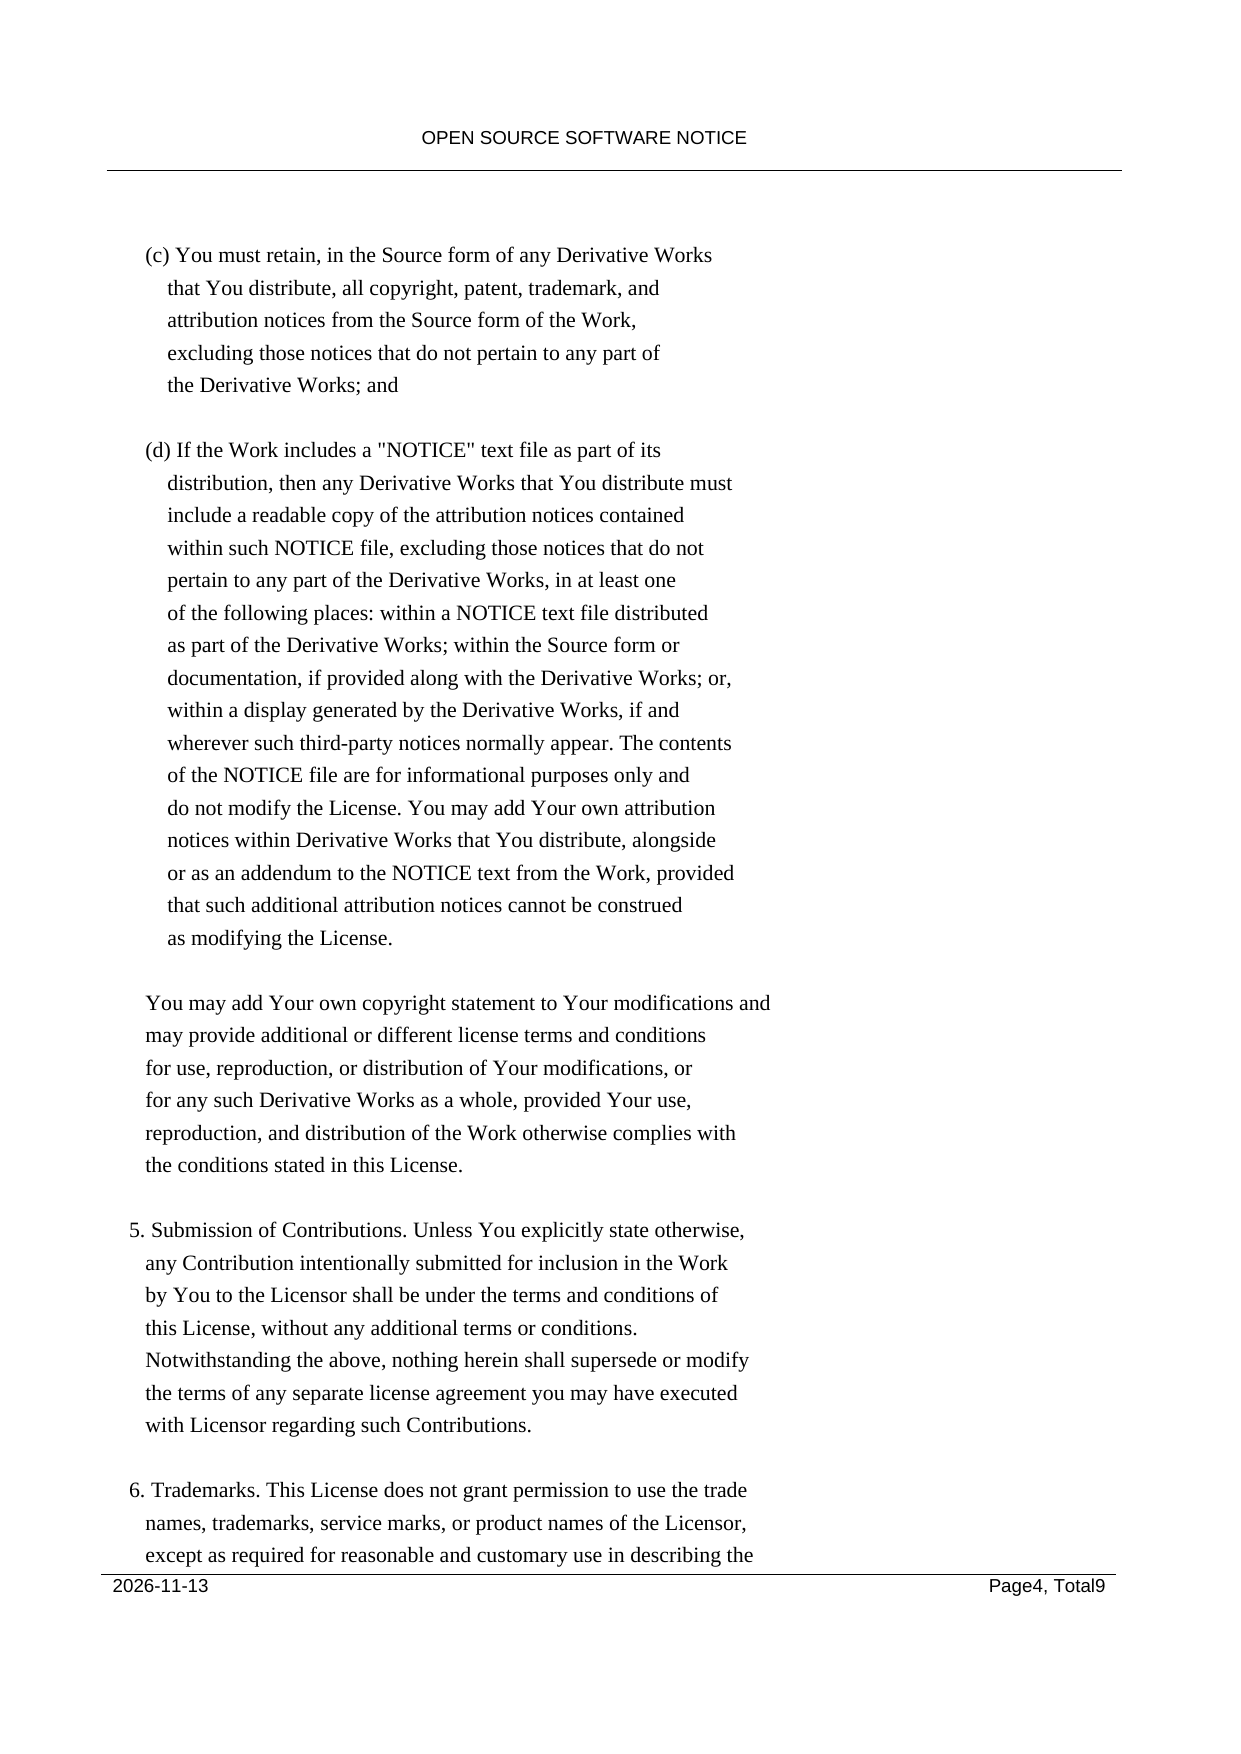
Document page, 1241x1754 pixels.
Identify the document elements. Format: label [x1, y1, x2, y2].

text [112, 206, 1128, 1571]
